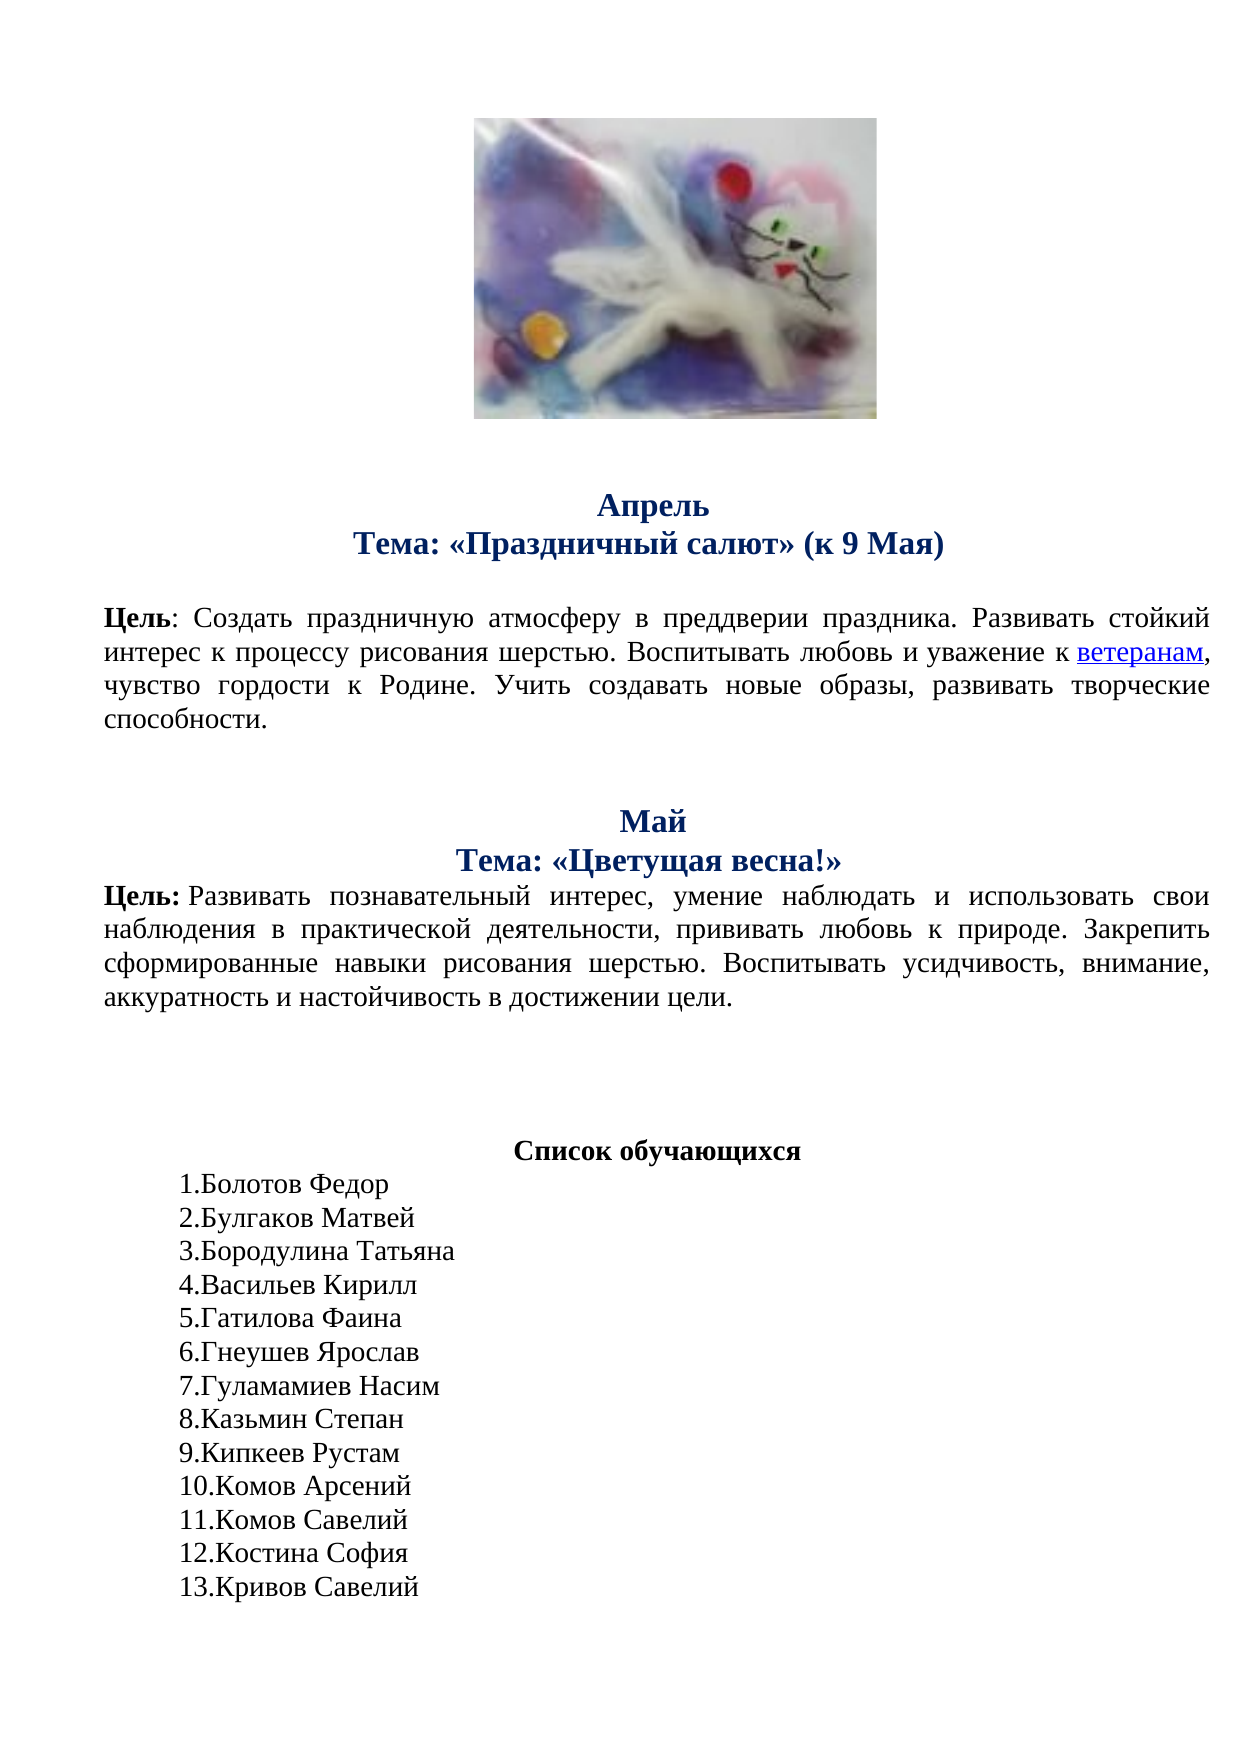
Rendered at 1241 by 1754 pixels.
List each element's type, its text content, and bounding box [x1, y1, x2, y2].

text 11.Комов Савелий [178, 1502, 1211, 1535]
text 3.Бородулина Татьяна [178, 1233, 1211, 1267]
text 9.Кипкеев Рустам [178, 1435, 1211, 1468]
text 10.Комов Арсений [178, 1468, 1211, 1502]
text Апрель [103, 485, 1211, 523]
text 2.Булгаков Матвей [178, 1200, 1211, 1233]
picture [473, 118, 877, 419]
text 13.Кривов Савелий [178, 1569, 1211, 1602]
text Май [103, 801, 1211, 840]
text Цель: Развивать познавательный интерес, умение наблюдать и использовать свои наблюдения в практической деятельности, прививать любовь к природе. Закрепить сформированные навыки рисования шерстью. Воспитывать усидчивость, внимание, аккуратность и настойчивость в достижении цели. [103, 878, 1211, 1012]
text 8.Казьмин Степан [178, 1401, 1211, 1435]
text 12.Костина София [178, 1535, 1211, 1569]
text Тема: «Праздничный салют» (к 9 Мая) [103, 523, 1211, 562]
text 4.Васильев Кирилл [178, 1267, 1211, 1301]
text 6.Гнеушев Ярослав [178, 1334, 1211, 1368]
text 7.Гуламамиев Насим [178, 1368, 1211, 1401]
text 5.Гатилова Фаина [178, 1301, 1211, 1334]
text 1.Болотов Федор [178, 1166, 1211, 1200]
text Цель: Создать праздничную атмосферу в преддверии праздника. Развивать стойкий интерес к процессу рисования шерстью. Воспитывать любовь и уважение к ветеранам, чувство гордости к Родине. Учить создавать новые образы, развивать творческие способности. [103, 600, 1211, 734]
text Список обучающихся [103, 1133, 1211, 1166]
text Тема: «Цветущая весна!» [103, 840, 1211, 878]
